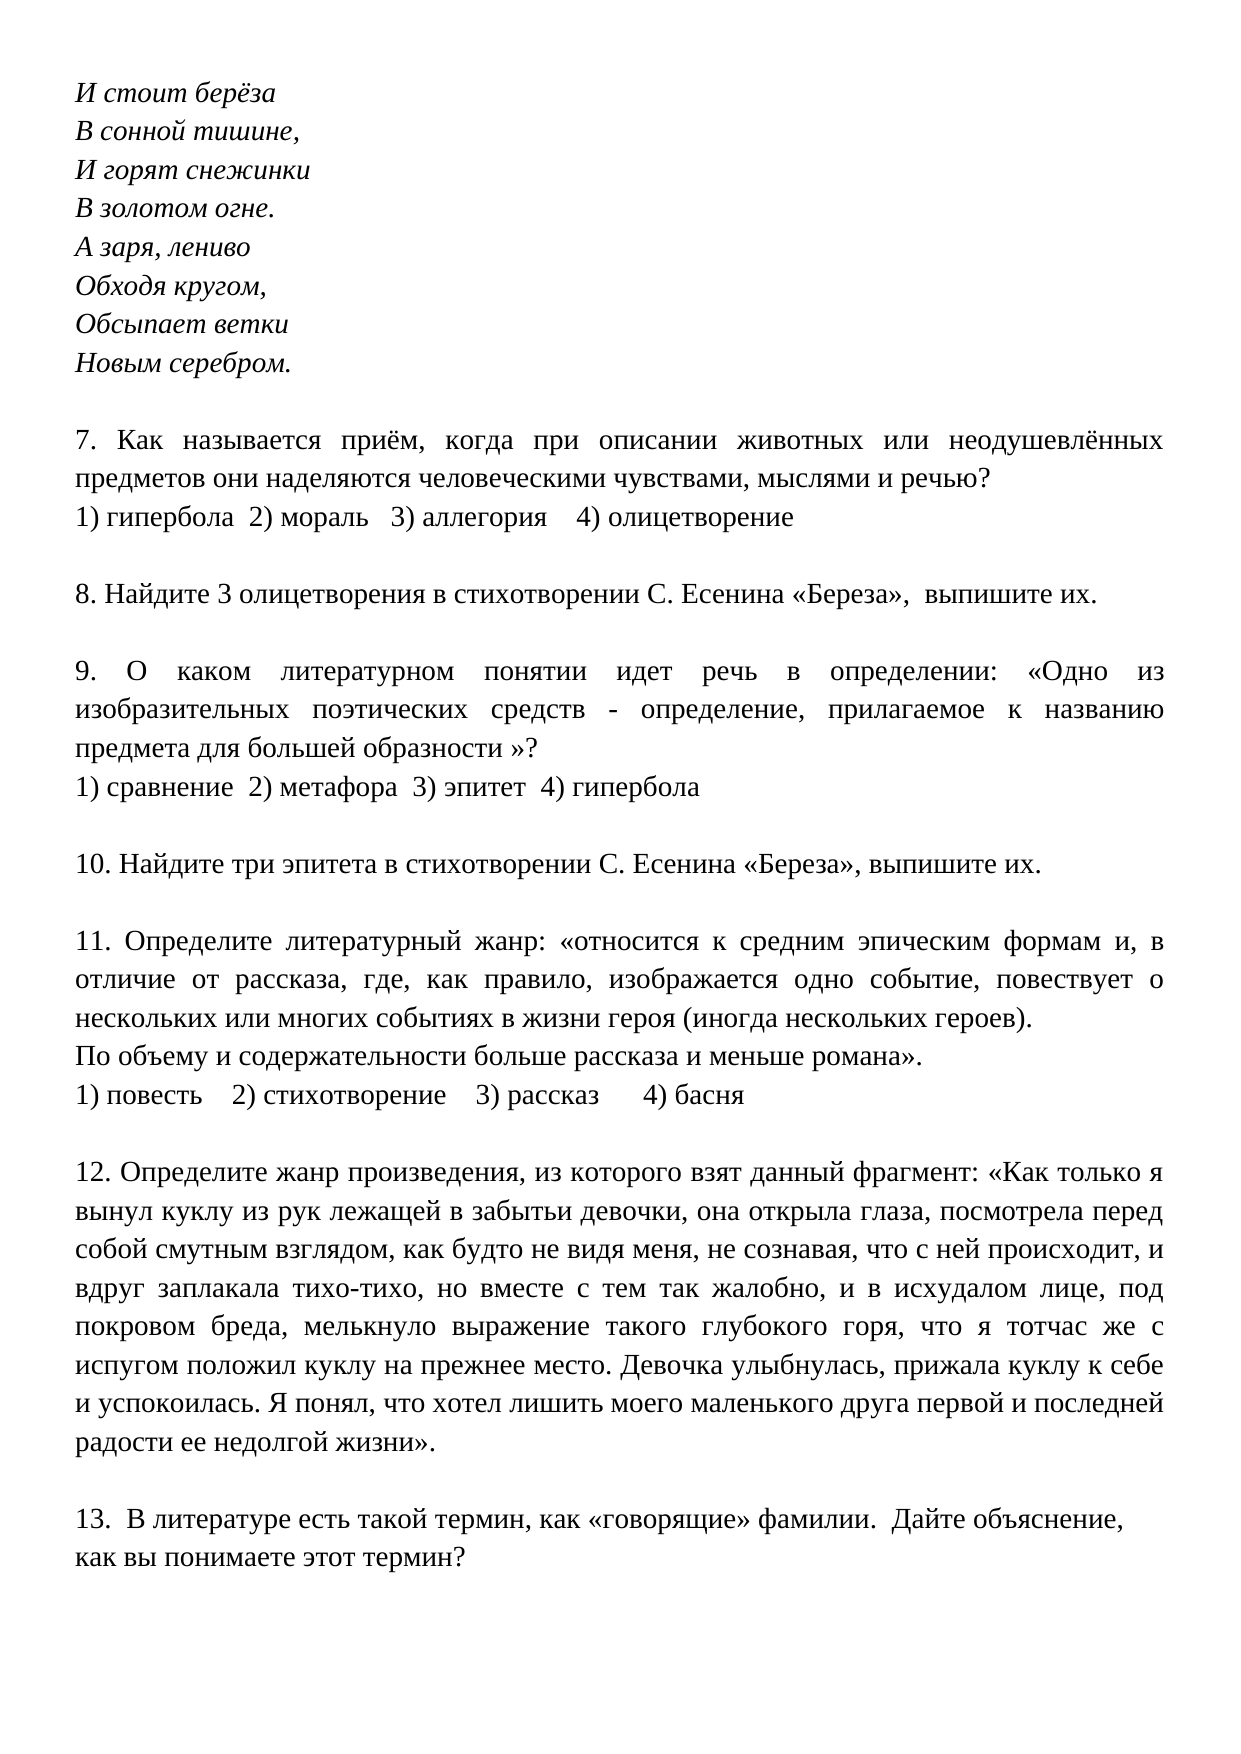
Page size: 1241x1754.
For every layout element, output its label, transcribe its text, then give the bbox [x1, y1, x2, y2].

text 13. В литературе есть такой термин, как «говорящие» фамилии. Дайте объяснение, как вы понимаете этот термин? [75, 1501, 1165, 1573]
text 1) повесть 2) стихотворение 3) рассказ 4) басня [75, 1077, 1165, 1111]
text И горят снежинки [75, 152, 1165, 186]
text 8. Найдите 3 олицетворения в стихотворении С. Есенина «Береза», выпишите их. [75, 576, 1165, 609]
text Обходя кругом, [75, 268, 1165, 301]
text 9. О каком литературном понятии идет речь в определении: «Одно из изобразительных поэтических средств - определение, прилагаемое к названию предмета для большей образности »? [75, 653, 1165, 764]
text В сонной тишине, [75, 113, 1165, 147]
text 7. Как называется приём, когда при описании животных или неодушевлённых предметов они наделяются человеческими чувствами, мыслями и речью? [75, 422, 1165, 494]
text А заря, лениво [75, 229, 1165, 263]
text 10. Найдите три эпитета в стихотворении С. Есенина «Береза», выпишите их. [75, 846, 1165, 879]
text 12. Определите жанр произведения, из которого взят данный фрагмент: «Как только я вынул куклу из рук лежащей в забытьи девочки, она открыла глаза, посмотрела перед собой смутным взглядом, как будто не видя меня, не сознавая, что с ней происходит, и вдруг заплакала тихо-тихо, но вместе с тем так жалобно, и в исхудалом лице, под покровом бреда, мелькнуло выражение такого глубокого горя, что я тотчас же с испугом положил куклу на прежнее место. Девочка улыбнулась, прижала куклу к себе и успокоилась. Я понял, что хотел лишить моего маленького друга первой и последней радости ее недолгой жизни». [75, 1154, 1165, 1457]
text И стоит берёза [75, 75, 1165, 108]
text 1) сравнение 2) метафора 3) эпитет 4) гипербола [75, 769, 1165, 802]
text В золотом огне. [75, 191, 1165, 224]
text 1) гипербола 2) мораль 3) аллегория 4) олицетворение [75, 499, 1165, 532]
text По объему и содержательности больше рассказа и меньше романа». [75, 1038, 1165, 1072]
text 11. Определите литературный жанр: «относится к средним эпическим формам и, в отличие от рассказа, где, как правило, изображается одно событие, повествует о нескольких или многих событиях в жизни героя (иногда нескольких героев). [75, 923, 1165, 1033]
text Новым серебром. [75, 345, 1165, 378]
text Обсыпает ветки [75, 306, 1165, 340]
